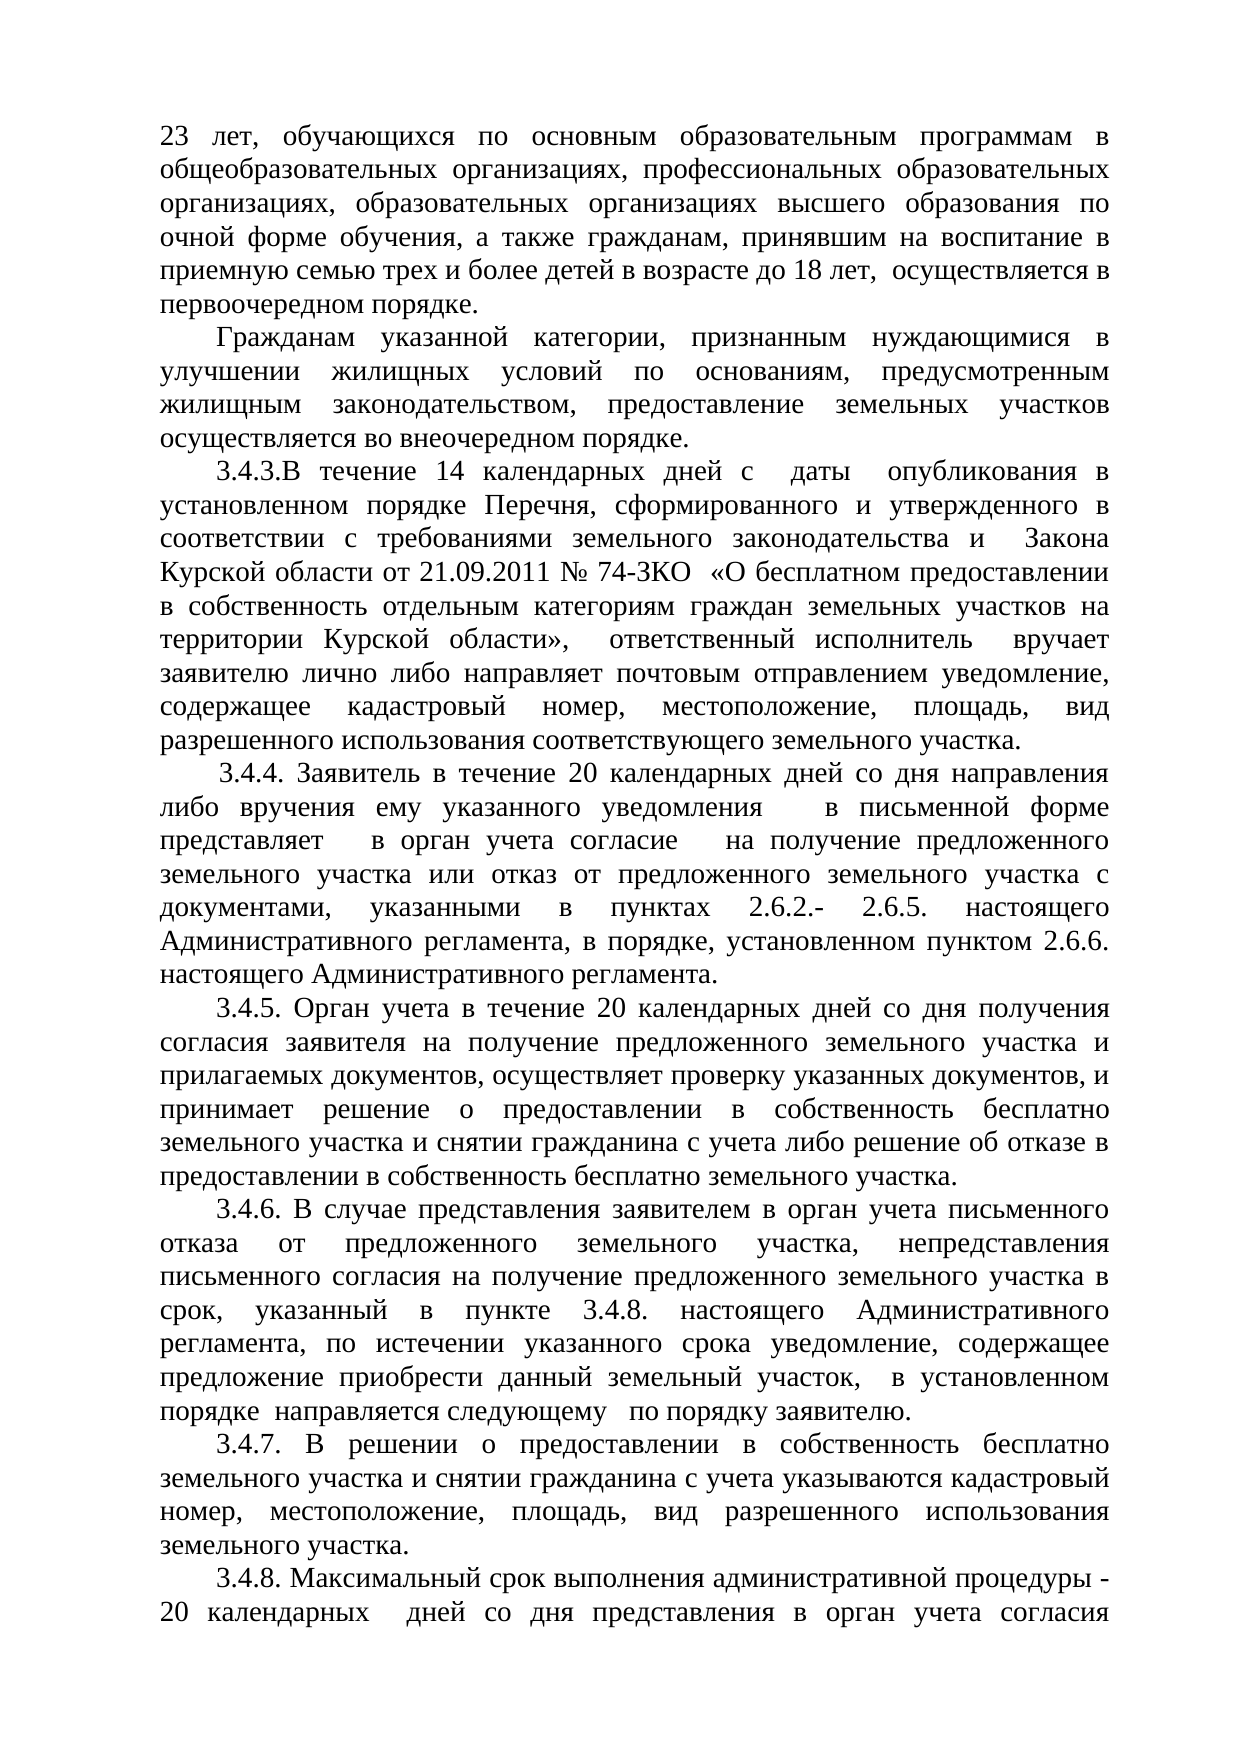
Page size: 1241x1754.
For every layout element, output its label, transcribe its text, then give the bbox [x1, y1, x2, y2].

text 3.4.6. В случае представления заявителем в орган учета письменного отказа от предложенного земельного участка, непредставления письменного согласия на получение предложенного земельного участка в срок, указанный в пункте 3.4.8. настоящего Административного регламента, по истечении указанного срока уведомление, содержащее предложение приобрести данный земельный участок, в установленном порядке направляется следующему по порядку заявителю. [159, 1191, 1110, 1426]
text 3.4.3.В течение 14 календарных дней с даты опубликования в установленном порядке Перечня, сформированного и утвержденного в соответствии с требованиями земельного законодательства и Закона Курской области от 21.09.2011 № 74-ЗКО «О бесплатном предоставлении в собственность отдельным категориям граждан земельных участков на территории Курской области», ответственный исполнитель вручает заявителю лично либо направляет почтовым отправлением уведомление, содержащее кадастровый номер, местоположение, площадь, вид разрешенного использования соответствующего земельного участка. [159, 453, 1110, 755]
text 3.4.4. Заявитель в течение 20 календарных дней со дня направления либо вручения ему указанного уведомления в письменной форме представляет в орган учета согласие на получение предложенного земельного участка или отказ от предложенного земельного участка с документами, указанными в пунктах 2.6.2.- 2.6.5. настоящего Административного регламента, в порядке, установленном пунктом 2.6.6. настоящего Административного регламента. [159, 755, 1110, 990]
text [159, 118, 1110, 319]
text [159, 1560, 1110, 1627]
text 3.4.7. В решении о предоставлении в собственность бесплатно земельного участка и снятии гражданина с учета указываются кадастровый номер, местоположение, площадь, вид разрешенного использования земельного участка. [159, 1426, 1110, 1560]
text Гражданам указанной категории, признанным нуждающимися в улучшении жилищных условий по основаниям, предусмотренным жилищным законодательством, предоставление земельных участков осуществляется во внеочередном порядке. [159, 319, 1110, 453]
text 3.4.5. Орган учета в течение 20 календарных дней со дня получения согласия заявителя на получение предложенного земельного участка и прилагаемых документов, осуществляет проверку указанных документов, и принимает решение о предоставлении в собственность бесплатно земельного участка и снятии гражданина с учета либо решение об отказе в предоставлении в собственность бесплатно земельного участка. [159, 990, 1110, 1191]
